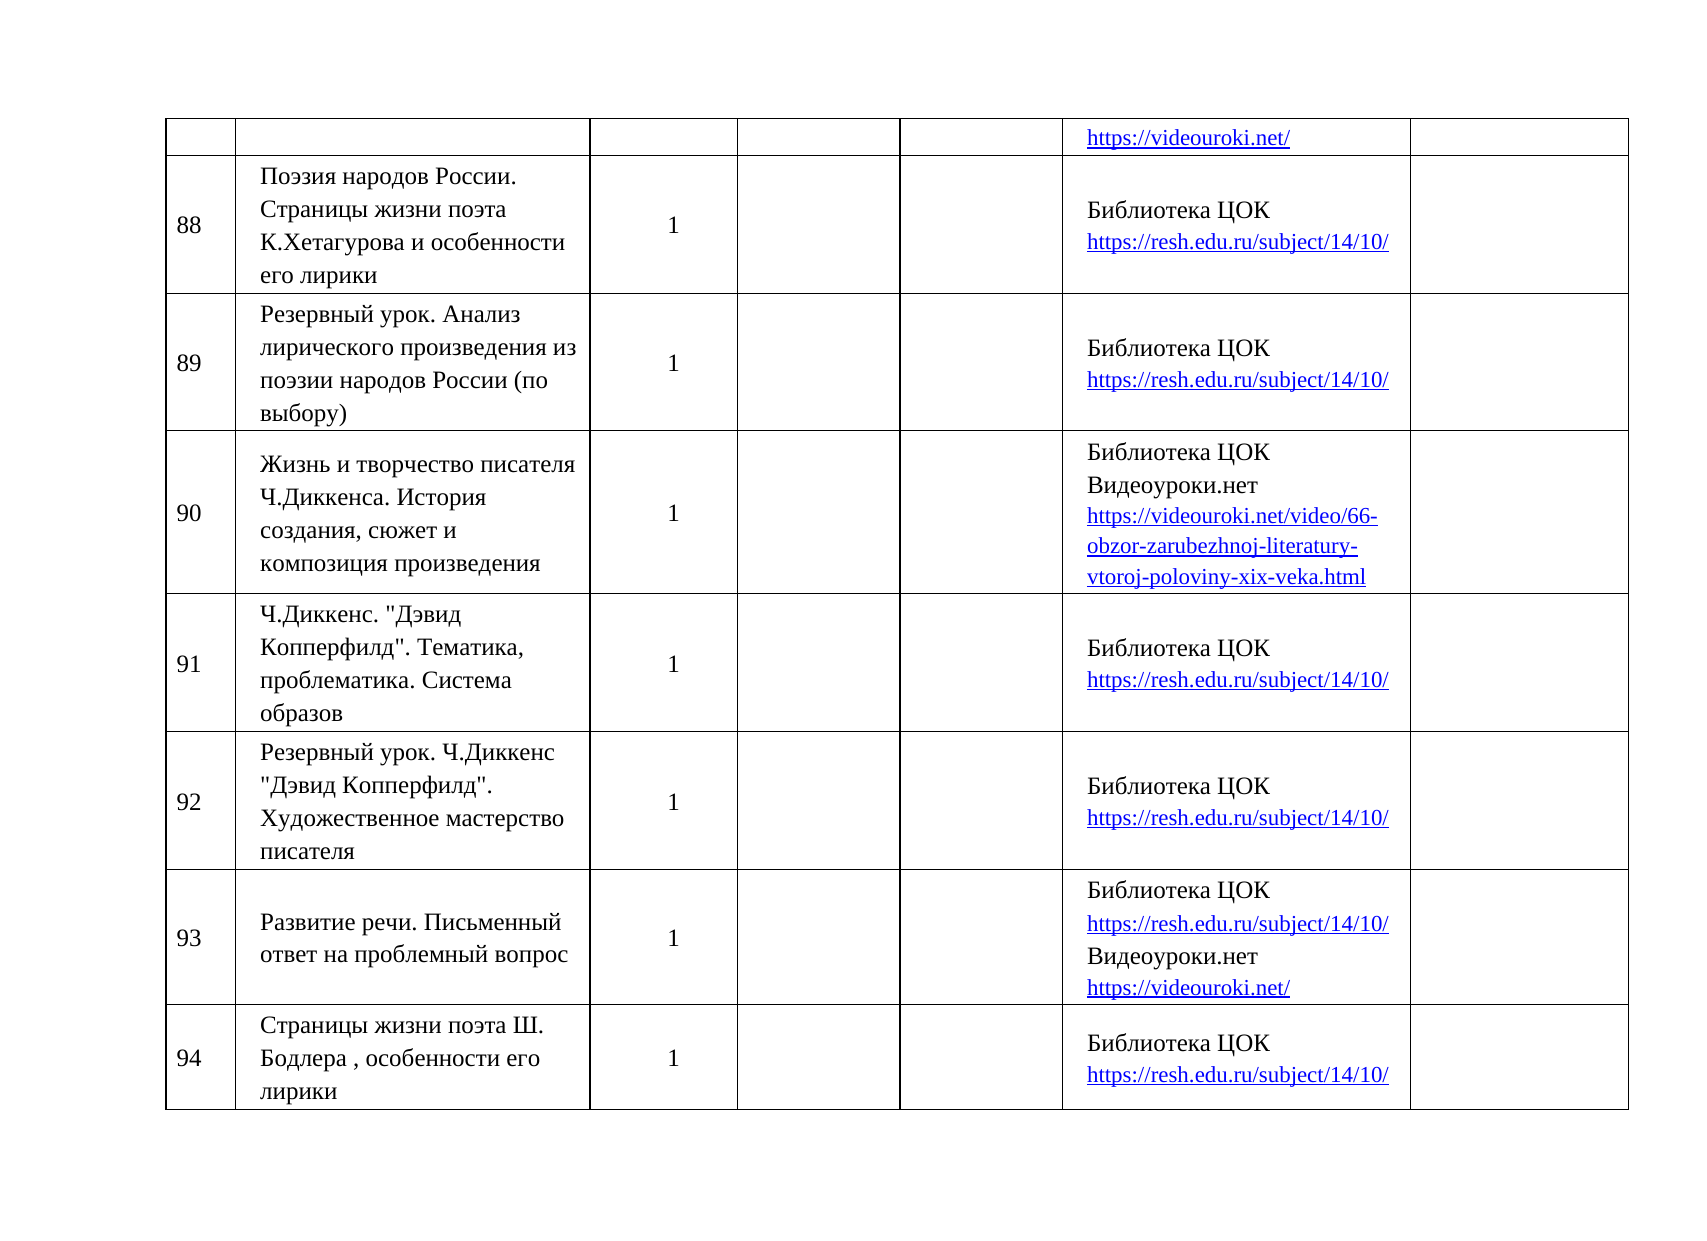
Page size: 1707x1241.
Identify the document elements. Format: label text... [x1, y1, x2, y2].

table_cell [738, 431, 899, 593]
table_cell Ч.Диккенс. "Дэвид Копперфилд". Тематика, проблематика. Система образов [236, 594, 589, 731]
table_cell [1411, 294, 1628, 430]
table_cell [1411, 119, 1628, 154]
table_cell 92 [167, 732, 235, 869]
table_cell 94 [167, 1005, 235, 1109]
table_cell [738, 1005, 899, 1109]
table_cell Развитие речи. Письменный ответ на проблемный вопрос [236, 870, 589, 1004]
table_cell Библиотека ЦОК https://resh.edu.ru/subject/14/10/ [1063, 732, 1410, 869]
table_cell 87 [167, 119, 235, 154]
table_cell Библиотека ЦОК https://resh.edu.ru/subject/14/10/ Видеоуроки.нет https://videouroki.net/ [1063, 870, 1410, 1004]
table_cell [901, 732, 1062, 869]
table_cell [738, 119, 899, 154]
table_cell Библиотека ЦОК https://resh.edu.ru/subject/14/10/ [1063, 594, 1410, 731]
table_cell 89 [167, 294, 235, 430]
table_cell [901, 294, 1062, 430]
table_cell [1063, 1005, 1410, 1109]
table_cell [738, 870, 899, 1004]
table_cell [738, 294, 899, 430]
table_cell [901, 870, 1062, 1004]
table_cell [901, 156, 1062, 292]
table_cell 91 [167, 594, 235, 731]
table_cell Библиотека ЦОК https://resh.edu.ru/subject/14/10/ [1063, 156, 1410, 292]
table_cell [738, 594, 899, 731]
table_cell Библиотека ЦОК https://resh.edu.ru/subject/14/10/ [1063, 294, 1410, 430]
table_cell 1 [591, 119, 737, 154]
table_cell [901, 594, 1062, 731]
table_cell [1063, 119, 1410, 154]
table_cell 1 [591, 1005, 737, 1109]
table_cell 1 [591, 594, 737, 731]
table_cell 1 [591, 431, 737, 593]
table_cell Поэзия народов России. Страницы жизни поэта К.Хетагурова и особенности его лирики [236, 156, 589, 292]
table_cell [738, 732, 899, 869]
table_cell [1411, 1005, 1628, 1109]
table_cell [901, 431, 1062, 593]
table_cell 93 [167, 870, 235, 1004]
table_cell [901, 1005, 1062, 1109]
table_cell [236, 119, 589, 154]
table_cell [1411, 870, 1628, 1004]
table_cell [738, 156, 899, 292]
table_cell [1411, 431, 1628, 593]
table_cell Библиотека ЦОК Видеоуроки.нет https://videouroki.net/video/66-obzor-zarubezhnoj-literatury-vtoroj-poloviny-xix-veka.html [1063, 431, 1410, 593]
table_cell [1411, 156, 1628, 292]
table_cell 1 [591, 156, 737, 292]
table_cell Жизнь и творчество писателя Ч.Диккенса. История создания, сюжет и композиция произведения [236, 431, 589, 593]
table_cell [1411, 732, 1628, 869]
table_cell Резервный урок. Ч.Диккенс "Дэвид Копперфилд". Художественное мастерство писателя [236, 732, 589, 869]
table_cell 1 [591, 870, 737, 1004]
table_cell Резервный урок. Анализ лирического произведения из поэзии народов России (по выбору) [236, 294, 589, 430]
table_cell [1411, 594, 1628, 731]
table_cell 88 [167, 156, 235, 292]
table_cell 1 [591, 294, 737, 430]
table_cell 90 [167, 431, 235, 593]
table_cell 1 [591, 732, 737, 869]
table_cell [901, 119, 1062, 154]
table_cell Страницы жизни поэта Ш. Бодлера , особенности его лирики [236, 1005, 589, 1109]
